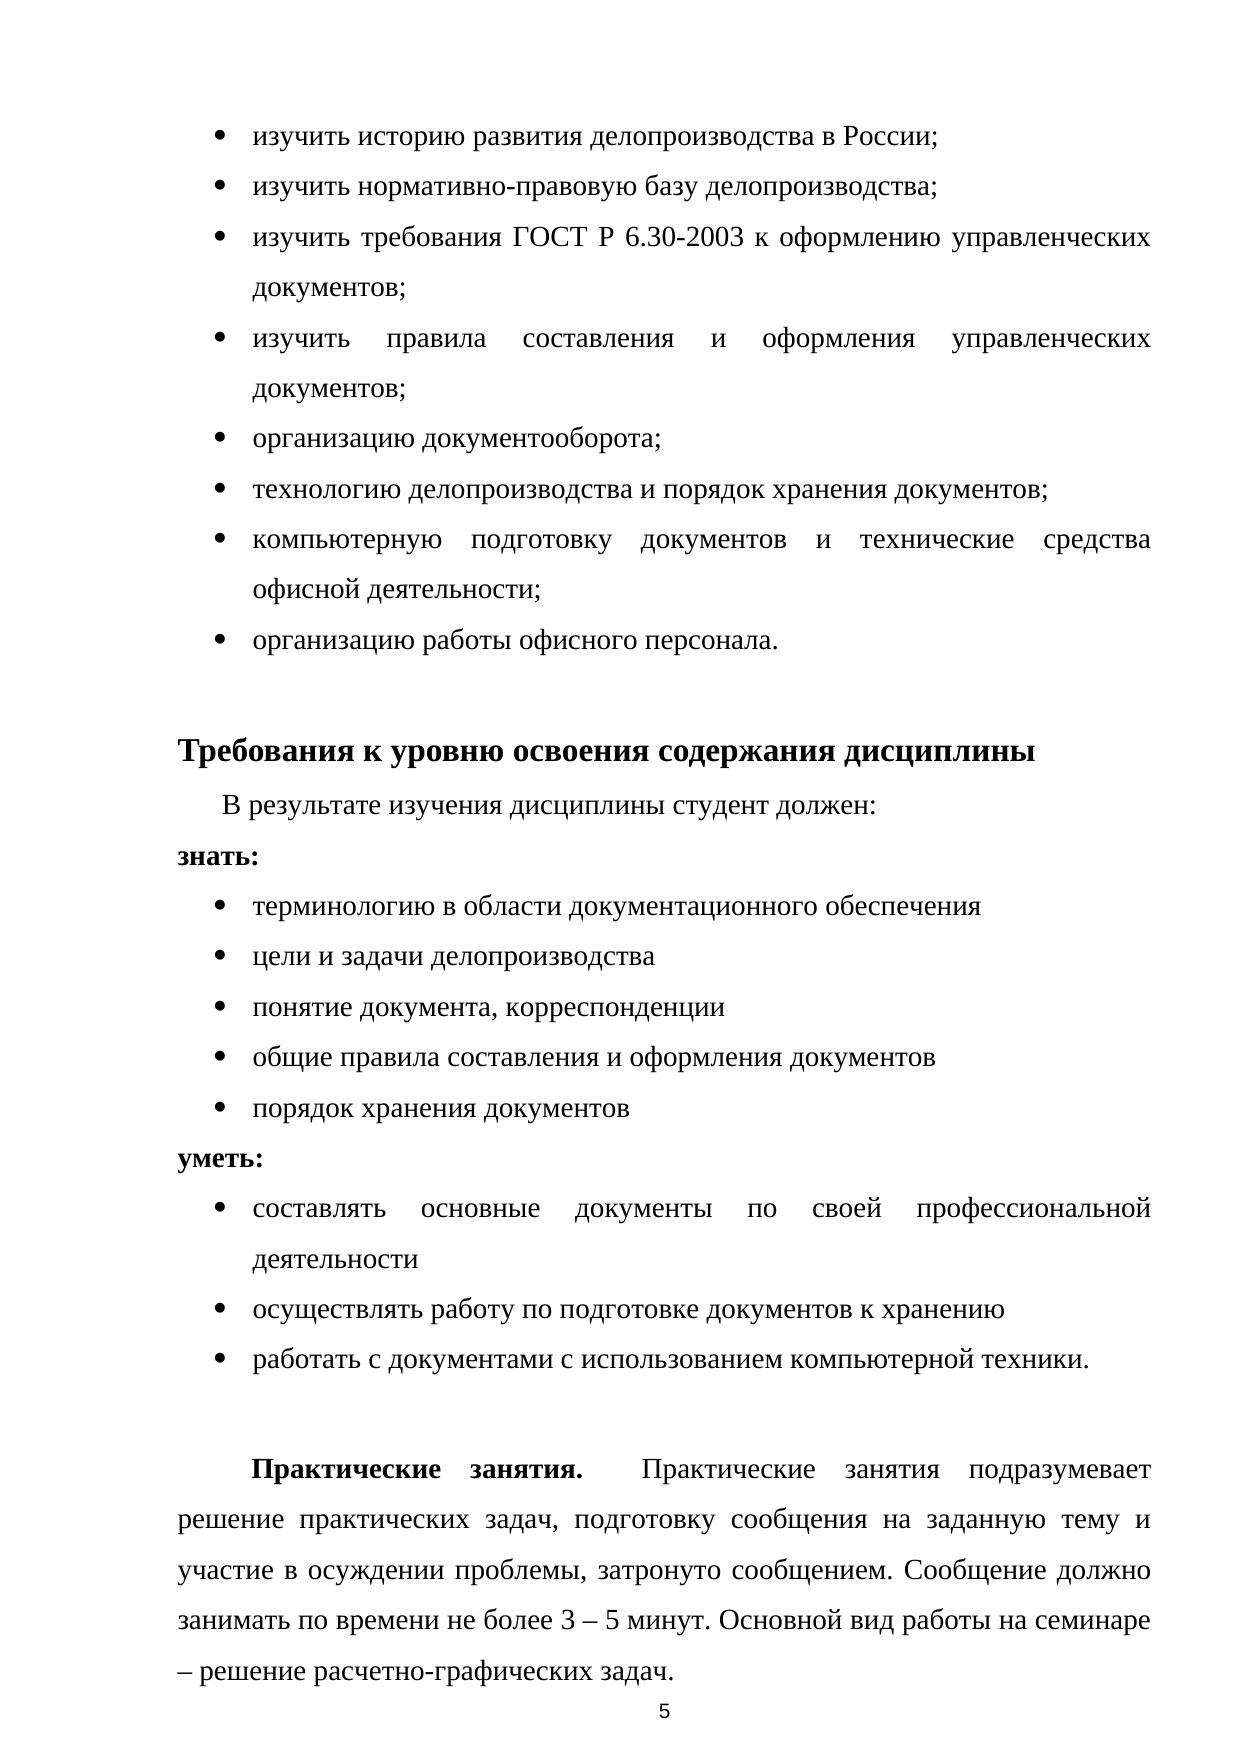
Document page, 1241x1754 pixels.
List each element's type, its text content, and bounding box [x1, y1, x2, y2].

list организацию работы офисного персонала. [215, 622, 1152, 656]
list работать с документами с использованием компьютерной техники. [215, 1342, 1152, 1375]
list осуществлять работу по подготовке документов к хранению [215, 1291, 1152, 1325]
text В результате изучения дисциплины студент должен: [177, 787, 1152, 821]
text уметь: [177, 1140, 1152, 1174]
list терминологию в области документационного обеспечения [215, 888, 1152, 922]
text знать: [177, 838, 1152, 871]
list компьютерную подготовку документов и технические средства офисной деятельности; [215, 521, 1152, 605]
text Требования к уровню освоения содержания дисциплины [177, 730, 1152, 768]
list изучить требования ГОСТ Р 6.30-2003 к оформлению управленческих документов; [215, 219, 1152, 303]
list изучить нормативно-правовую базу делопроизводства; [215, 168, 1152, 202]
list цели и задачи делопроизводства [215, 938, 1152, 972]
list составлять основные документы по своей профессиональной деятельности [215, 1190, 1152, 1274]
text Практические занятия. Практические занятия подразумевает решение практических задач, подготовку сообщения на заданную тему и участие в осуждении проблемы, затронуто сообщением. Сообщение должно занимать по времени не более 3 – 5 минут. Основной вид работы на семинаре – решение расчетно-графических задач. [177, 1451, 1152, 1686]
list изучить правила составления и оформления управленческих документов; [215, 320, 1152, 404]
list организацию документооборота; [215, 420, 1152, 454]
list понятие документа, корреспонденции [215, 989, 1152, 1022]
list изучить историю развития делопроизводства в России; [215, 118, 1152, 152]
list порядок хранения документов [215, 1090, 1152, 1123]
list технологию делопроизводства и порядок хранения документов; [215, 471, 1152, 504]
list общие правила составления и оформления документов [215, 1039, 1152, 1073]
